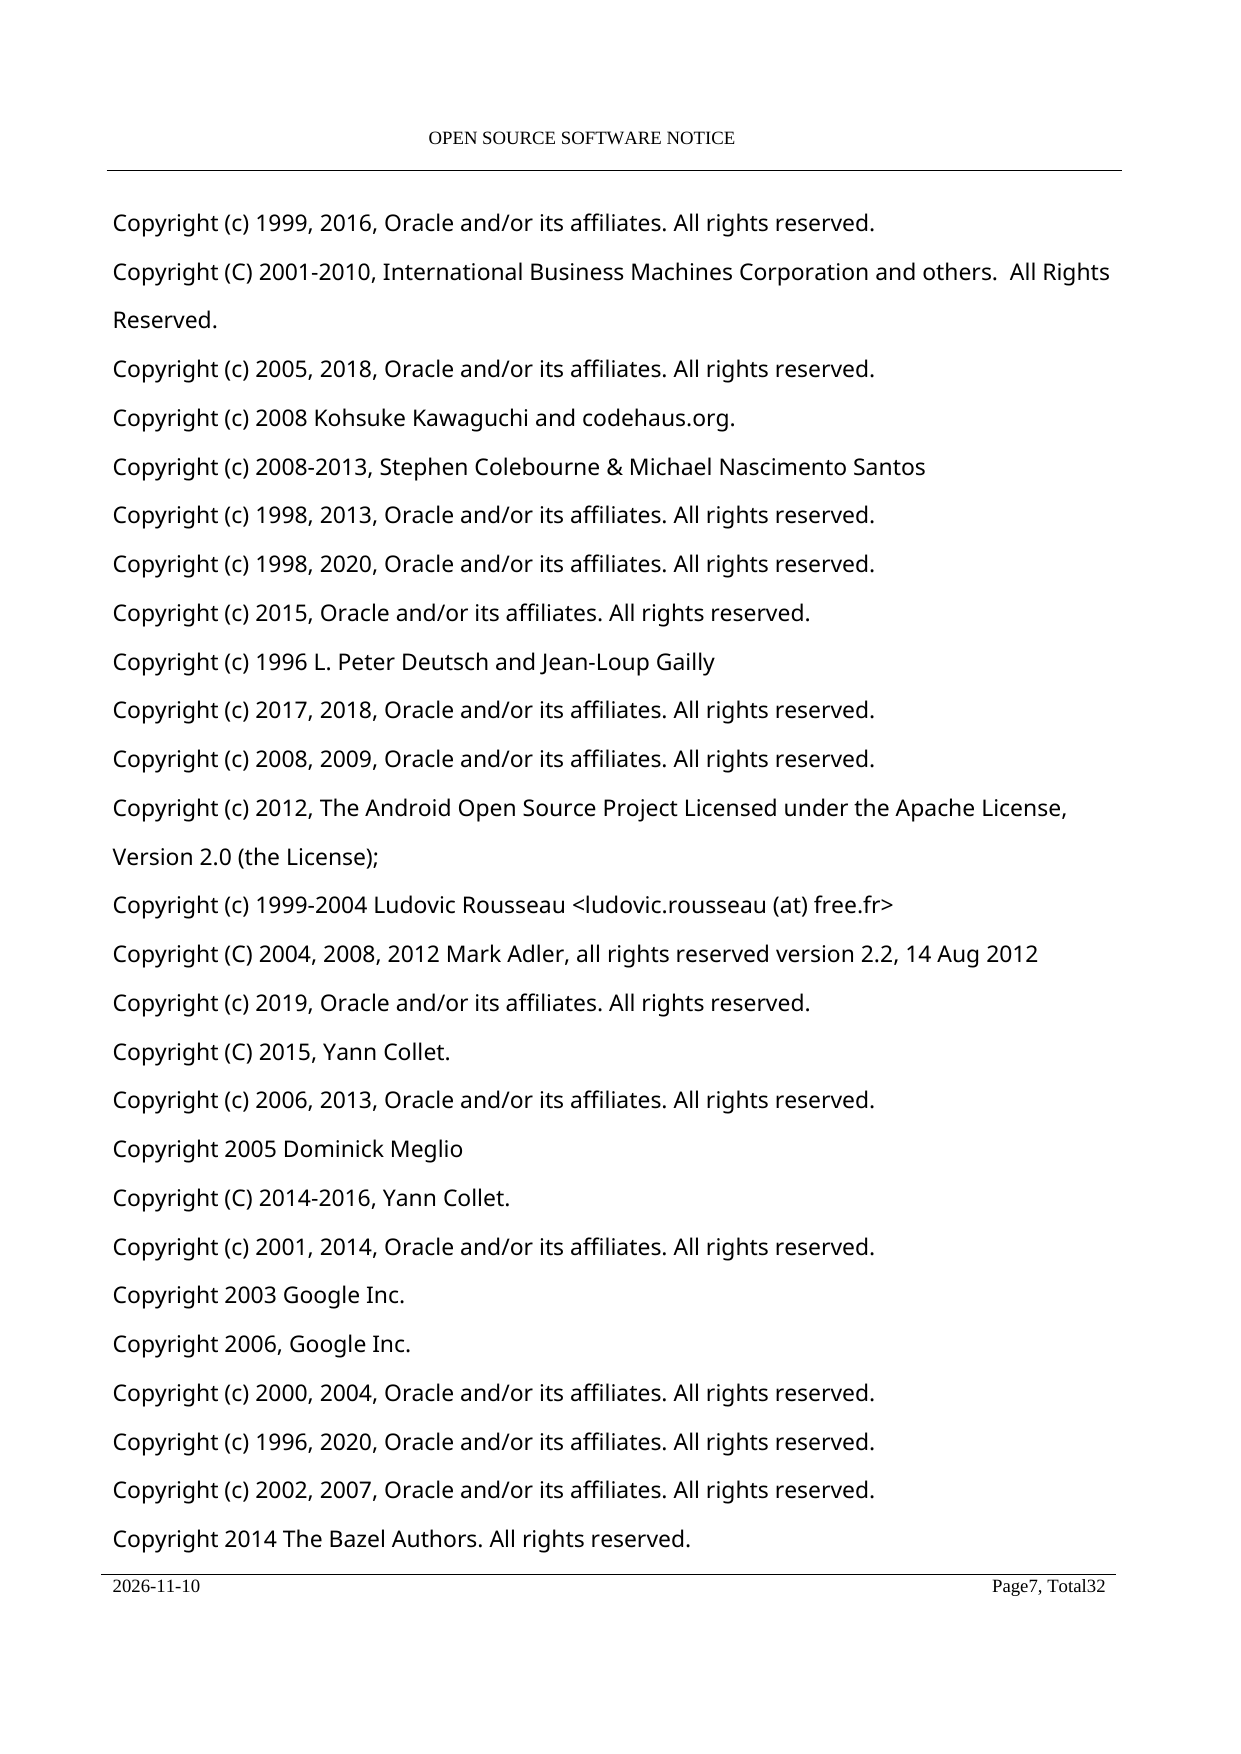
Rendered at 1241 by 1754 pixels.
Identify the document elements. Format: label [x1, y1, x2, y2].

text [112, 206, 1128, 1555]
